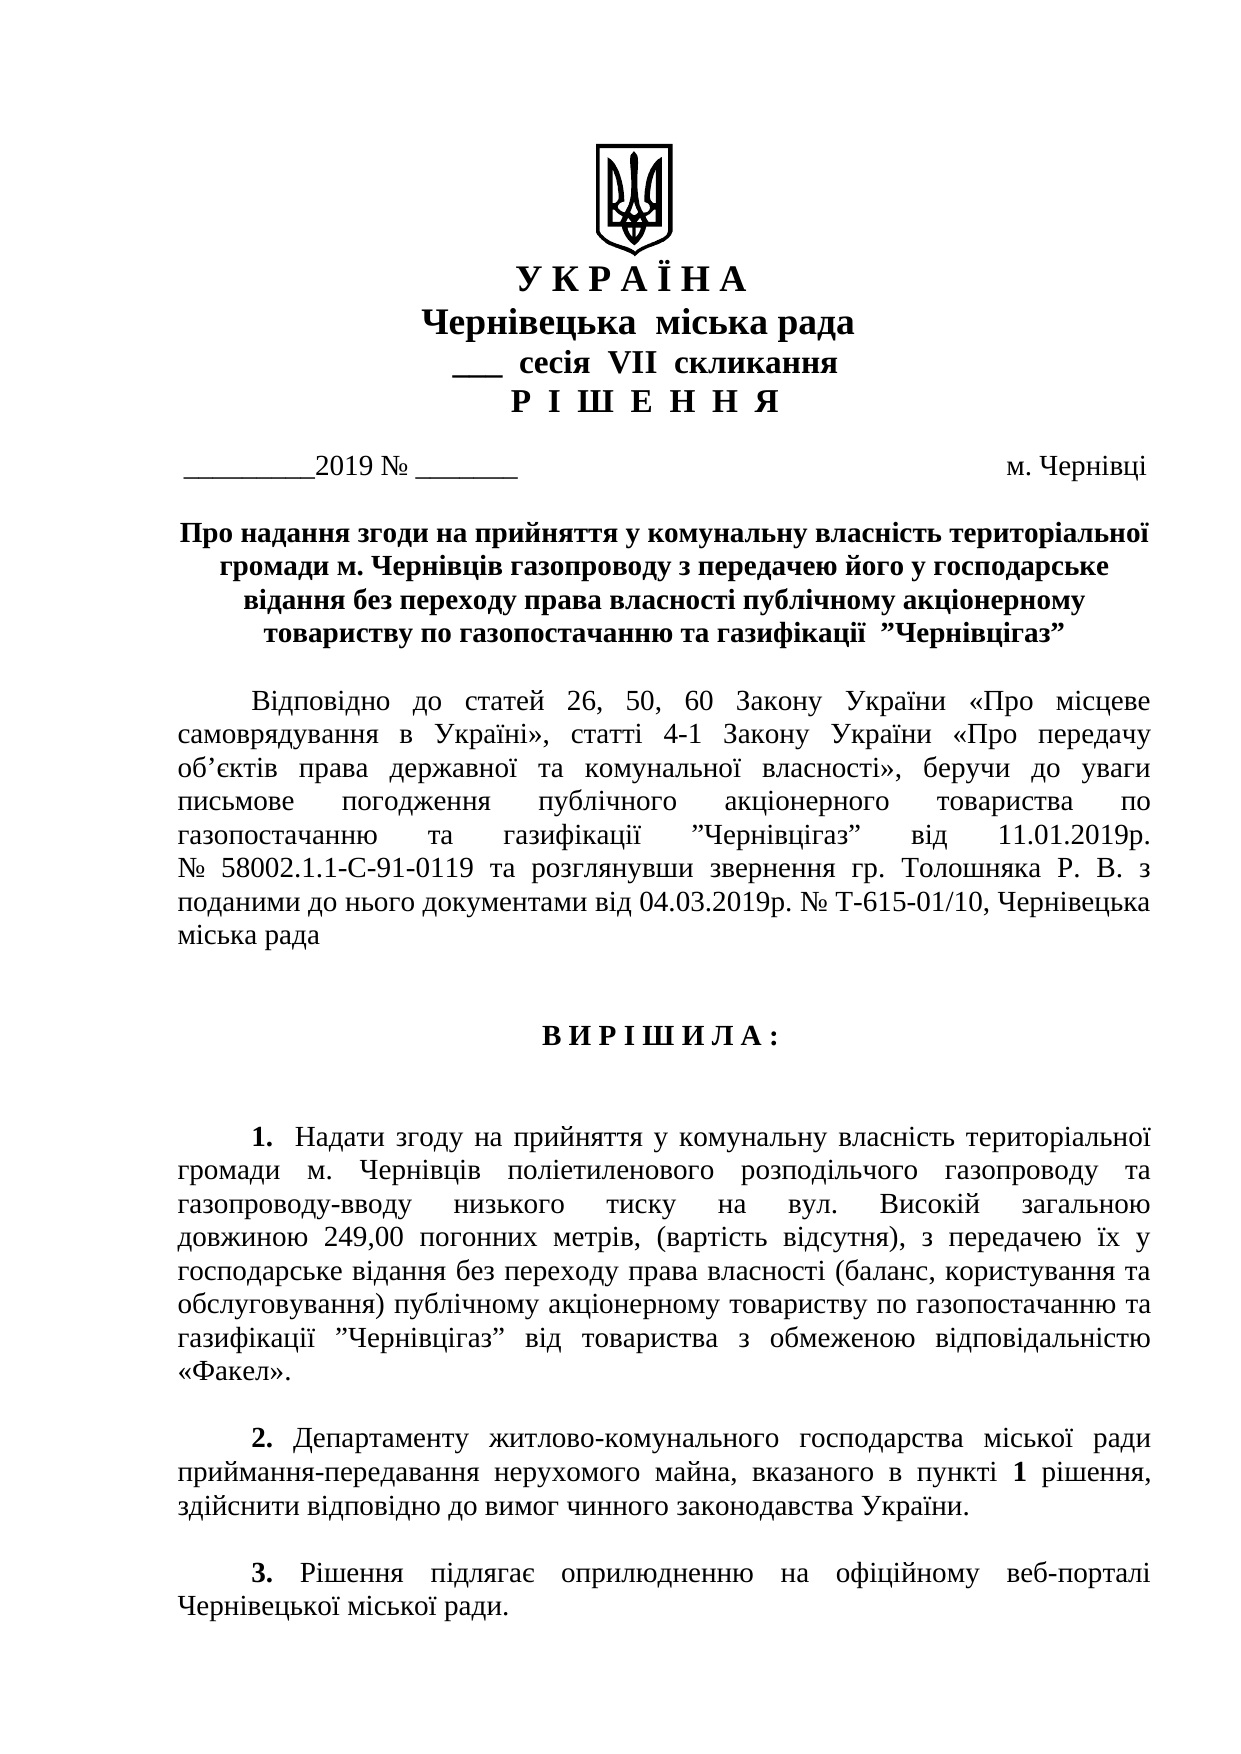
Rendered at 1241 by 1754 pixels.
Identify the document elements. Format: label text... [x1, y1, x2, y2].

text 3. Рішення підлягає оприлюдненню на офіційному веб-порталі Чернівецької міської ради. [177, 1555, 1152, 1622]
text У К Р А Ї Н А [177, 256, 1152, 299]
text ___ сесія VІІ скликання [177, 342, 1152, 381]
text 1. Надати згоду на прийняття у комунальну власність територіальної громади м. Чернівців поліетиленового розподільчого газопроводу та газопроводу-вводу низького тиску на вул. Високій загальною довжиною 249,00 погонних метрів, (вартість відсутня), з передачею їх у господарське відання без переходу права власності (баланс, користування та обслуговування) публічному акціонерному товариству по газопостачанню та газифікації ”Чернівцігаз” від товариства з обмеженою відповідальністю «Факел». [177, 1119, 1152, 1387]
text _________2019 № _______ м. Чернівці [177, 448, 1152, 481]
text Про надання згоди на прийняття у комунальну власність територіальної громади м. Чернівців газопроводу з передачею його у господарське відання без переходу права власності публічному акціонерному товариству по газопостачанню та газифікації ”Чернівцігаз” [177, 515, 1152, 649]
text Чернівецька міська рада [177, 299, 1152, 342]
text В И Р І Ш И Л А : [177, 1018, 1152, 1052]
text Відповідно до статей 26, 50, 60 Закону України «Про місцеве самоврядування в Україні», статті 4-1 Закону України «Про передачу об’єктів права державної та комунальної власності», беручи до уваги письмове погодження публічного акціонерного товариства по газопостачанню та газифікації ”Чернівцігаз” від 11.01.2019р. № 58002.1.1-С-91-0119 та розглянувши звернення гр. Толошняка Р. В. з поданими до нього документами від 04.03.2019р. № Т-615-01/10, Чернівецька міська рада [177, 683, 1152, 951]
text 2. Департаменту житлово-комунального господарства міської ради приймання-передавання нерухомого майна, вказаного в пункті 1 рішення, здійснити відповідно до вимог чинного законодавства України. [177, 1421, 1152, 1521]
subtitle Р І Ш Е Н Н Я [177, 381, 1152, 419]
